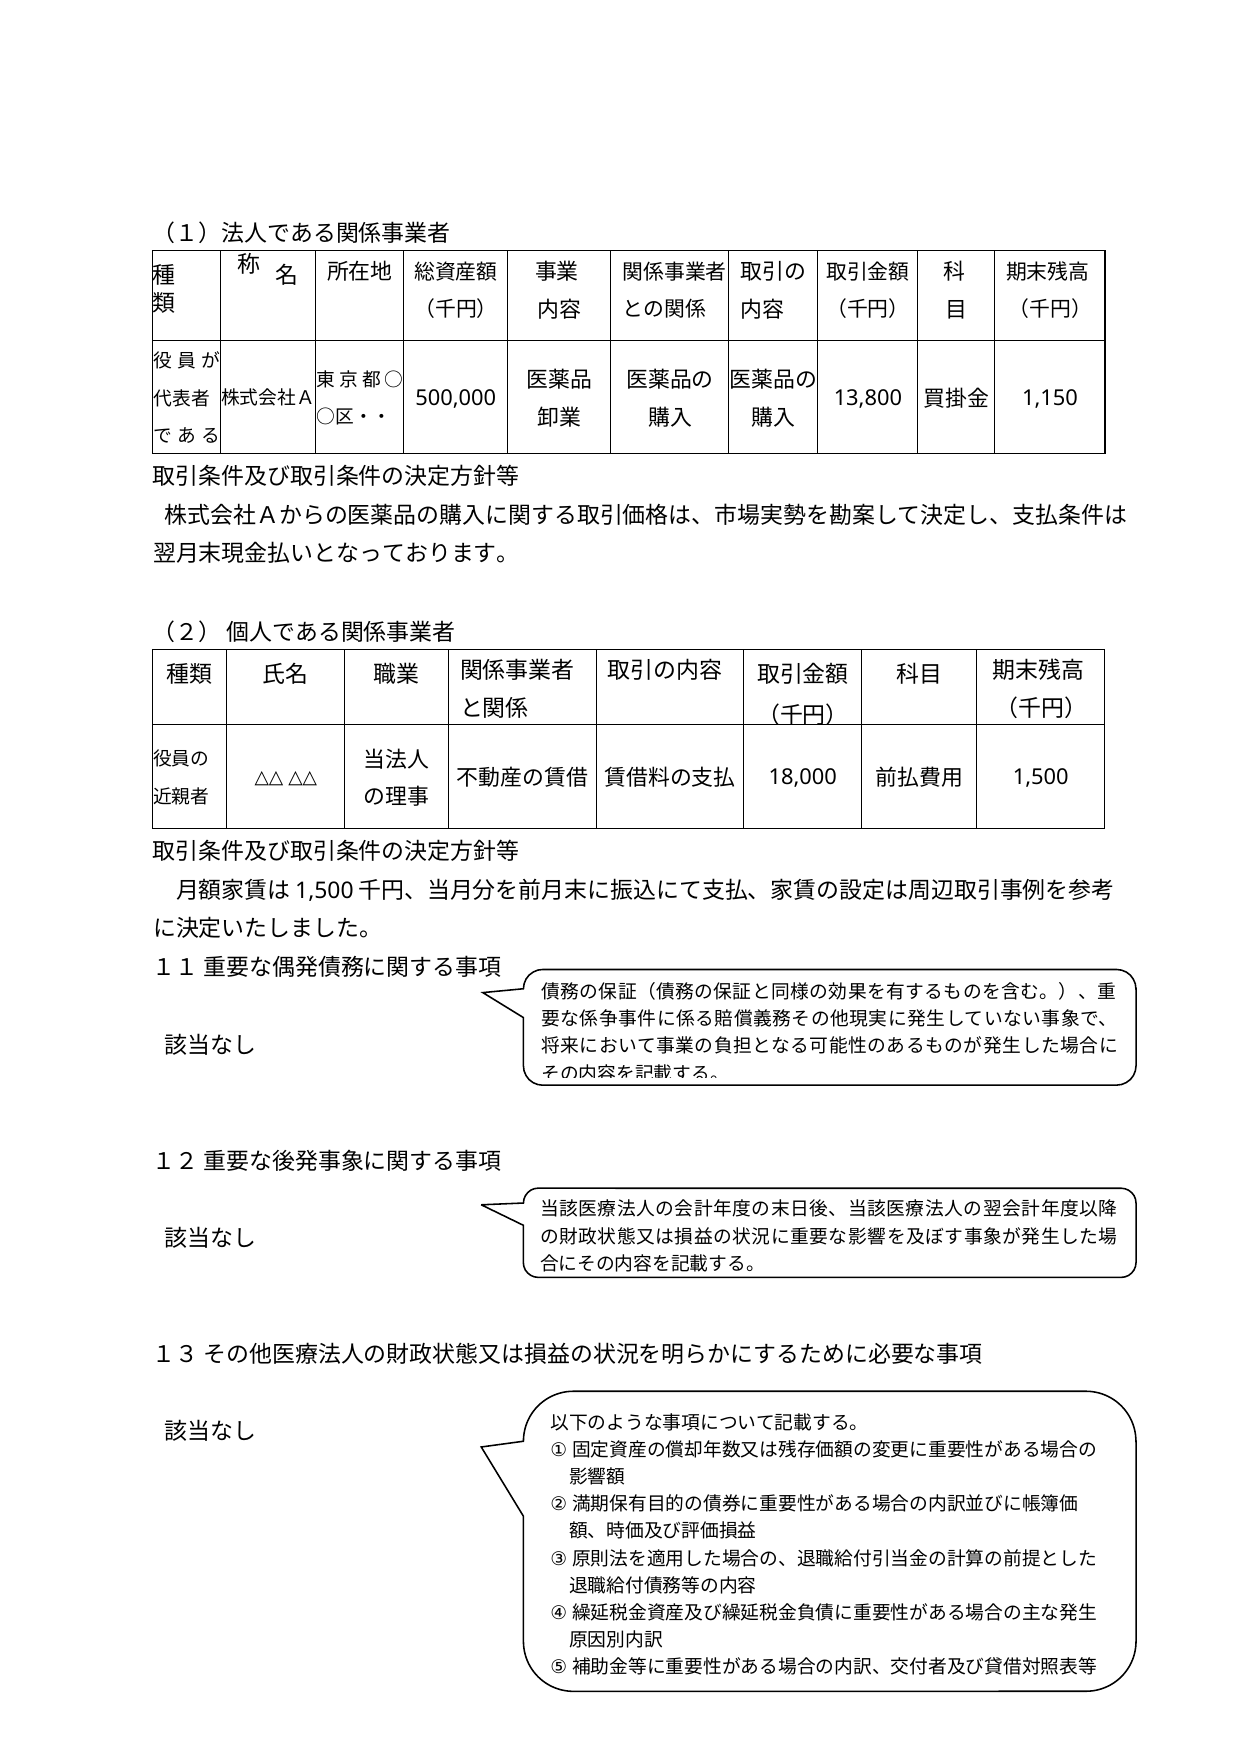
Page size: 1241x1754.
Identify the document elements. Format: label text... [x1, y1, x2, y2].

table_header 科目 [862, 650, 976, 724]
table_cell 役員の 近親者 [153, 725, 226, 827]
text 取引条件及び取引条件の決定方針等 [152, 455, 1133, 493]
table_cell 500,000 [404, 341, 507, 452]
text １２ 重要な後発事象に関する事項 [152, 1140, 1133, 1178]
table_header 取引の内容 [597, 650, 743, 724]
table_header 関係事業者 と関係 [449, 650, 596, 724]
table_header 取引金額 （千円） [744, 650, 861, 724]
table_header 種類 [153, 650, 226, 724]
text １１ 重要な偶発債務に関する事項 [152, 947, 1133, 984]
table_header 取引の 内容 [729, 251, 817, 340]
table_cell 医薬品 卸業 [508, 341, 610, 452]
table_header 名 称 [221, 251, 315, 340]
text 株式会社Ａからの医薬品の購入に関する取引価格は、市場実勢を勘案して決定し、支払条件は翌月末現金払いとなっております。 [153, 495, 1133, 570]
text 取引条件及び取引条件の決定方針等 [152, 831, 1133, 868]
table_cell 当法人 の理事 [345, 725, 448, 827]
table_header 期末残高 （千円） [977, 650, 1104, 724]
table_header 所在地 [316, 251, 403, 340]
text １３ その他医療法人の財政状態又は損益の状況を明らかにするために必要な事項 [152, 1333, 1133, 1371]
table_cell 1,150 [995, 341, 1104, 452]
table_cell 13,800 [818, 341, 917, 452]
table_cell 役員が代表者 である法人 [153, 341, 220, 452]
text （１）法人である関係事業者 [152, 213, 1133, 250]
table_header 関係事業者との関係 [611, 251, 728, 340]
table_header 科 目 [918, 251, 994, 340]
table_header 事業 内容 [508, 251, 610, 340]
table_cell 買掛金 [918, 341, 994, 452]
table_header 総資産額 （千円） [404, 251, 507, 340]
table_header 種 類 [153, 251, 220, 340]
table_cell 株式会社Ａ [221, 341, 315, 452]
text 該当なし [152, 1411, 531, 1448]
text 該当なし [152, 1025, 522, 1062]
table_cell 賃借料の支払 [597, 725, 743, 827]
table_cell 医薬品の 購入 [611, 341, 728, 452]
text （２） 個人である関係事業者 [152, 611, 1133, 649]
table_cell 前払費用 [862, 725, 976, 827]
table_cell 不動産の賃借 [449, 725, 596, 827]
table_cell 東京都○○区・・ [316, 341, 403, 452]
text 該当なし [152, 1218, 522, 1256]
table_cell 医薬品の 購入 [729, 341, 817, 452]
text 月額家賃は1,500千円、当月分を前月末に振込にて支払、家賃の設定は周辺取引事例を参考に決定いたしました。 [153, 870, 1133, 945]
table_cell 18,000 [744, 725, 861, 827]
table_header 期末残高 （千円） [995, 251, 1104, 340]
table_cell 1,500 [977, 725, 1104, 827]
table_header 職業 [345, 650, 448, 724]
table_header 取引金額 （千円） [818, 251, 917, 340]
table_cell △△ △△ [227, 725, 344, 827]
table_header 氏名 [227, 650, 344, 724]
